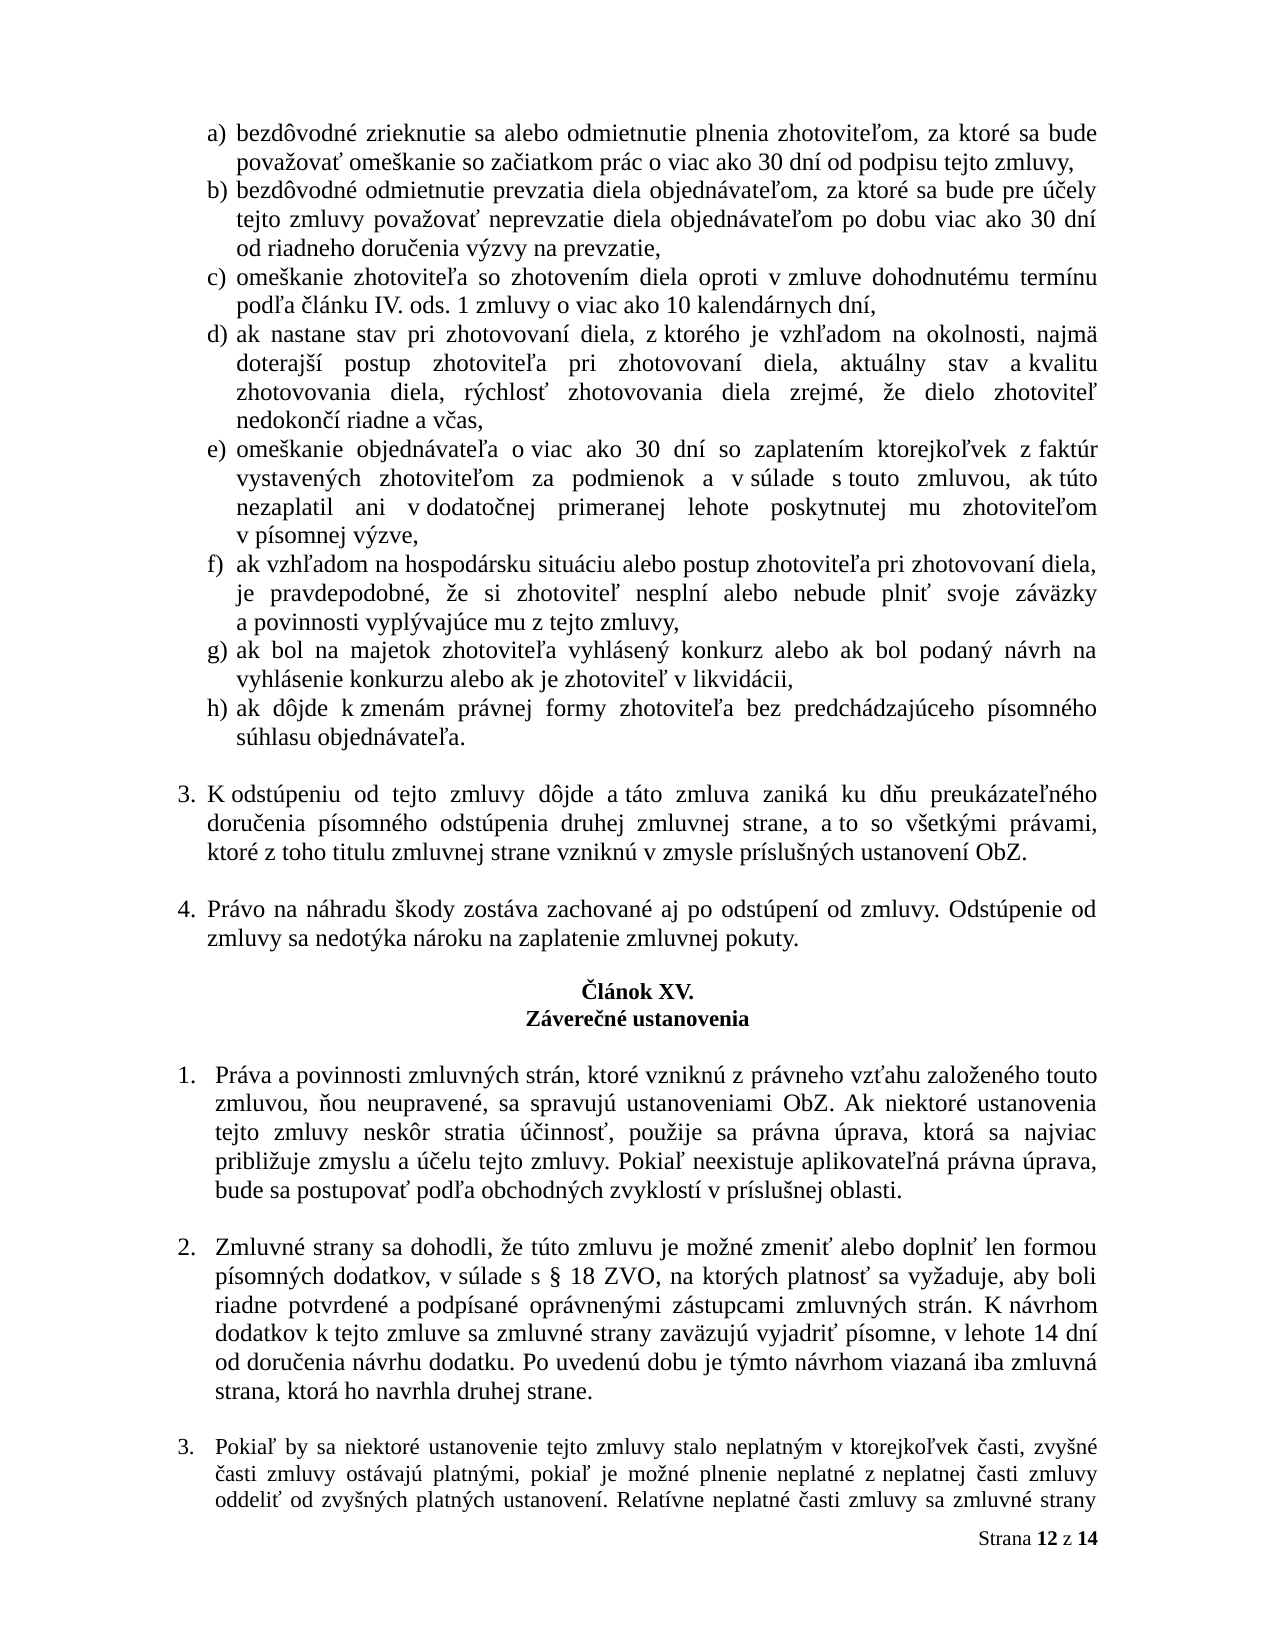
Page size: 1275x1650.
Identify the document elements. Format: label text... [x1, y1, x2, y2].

list Právo na náhradu škody zostáva zachované aj po odstúpení od zmluvy. Odstúpenie od zmluvy sa nedotýka nároku na zaplatenie zmluvnej pokuty. [177, 894, 1098, 952]
list ak nastane stav pri zhotovovaní diela, z ktorého je vzhľadom na okolnosti, najmä doterajší postup zhotoviteľa pri zhotovovaní diela, aktuálny stav a kvalitu zhotovovania diela, rýchlosť zhotovovania diela zrejmé, že dielo zhotoviteľ nedokončí riadne a včas, [207, 319, 1098, 434]
list Zmluvné strany sa dohodli, že túto zmluvu je možné zmeniť alebo doplniť len formou písomných dodatkov, v súlade s § 18 ZVO, na ktorých platnosť sa vyžaduje, aby boli riadne potvrdené a podpísané oprávnenými zástupcami zmluvných strán. K návrhom dodatkov k tejto zmluve sa zmluvné strany zaväzujú vyjadriť písomne, v lehote 14 dní od doručenia návrhu dodatku. Po uvedenú dobu je týmto návrhom viazaná iba zmluvná strana, ktorá ho navrhla druhej strane. [177, 1232, 1098, 1405]
text Záverečné ustanovenia [177, 1004, 1098, 1031]
list omeškanie objednávateľa o viac ako 30 dní so zaplatením ktorejkoľvek z faktúr vystavených zhotoviteľom za podmienok a v súlade s touto zmluvou, ak túto nezaplatil ani v dodatočnej primeranej lehote poskytnutej mu zhotoviteľom v písomnej výzve, [207, 434, 1098, 549]
list omeškanie zhotoviteľa so zhotovením diela oproti v zmluve dohodnutému termínu podľa článku IV. ods. 1 zmluvy o viac ako 10 kalendárnych dní, [207, 262, 1098, 319]
list ak dôjde k zmenám právnej formy zhotoviteľa bez predchádzajúceho písomného súhlasu objednávateľa. [207, 693, 1098, 751]
list K odstúpeniu od tejto zmluvy dôjde a táto zmluva zaniká ku dňu preukázateľného doručenia písomného odstúpenia druhej zmluvnej strane, a to so všetkými právami, ktoré z toho titulu zmluvnej strane vzniknú v zmysle príslušných ustanovení ObZ. [177, 779, 1098, 866]
list ak vzhľadom na hospodársku situáciu alebo postup zhotoviteľa pri zhotovovaní diela, je pravdepodobné, že si zhotoviteľ nesplní alebo nebude plniť svoje záväzky a povinnosti vyplývajúce mu z tejto zmluvy, [207, 549, 1098, 636]
list Práva a povinnosti zmluvných strán, ktoré vzniknú z právneho vzťahu založeného touto zmluvou, ňou neupravené, sa spravujú ustanoveniami ObZ. Ak niektoré ustanovenia tejto zmluvy neskôr stratia účinnosť, použije sa právna úprava, ktorá sa najviac približuje zmyslu a účelu tejto zmluvy. Pokiaľ neexistuje aplikovateľná právna úprava, bude sa postupovať podľa obchodných zvyklostí v príslušnej oblasti. [177, 1060, 1098, 1203]
list ak bol na majetok zhotoviteľa vyhlásený konkurz alebo ak bol podaný návrh na vyhlásenie konkurzu alebo ak je zhotoviteľ v likvidácii, [207, 636, 1098, 693]
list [177, 1433, 1098, 1512]
list bezdôvodné zrieknutie sa alebo odmietnutie plnenia zhotoviteľom, za ktoré sa bude považovať omeškanie so začiatkom prác o viac ako 30 dní od podpisu tejto zmluvy, [207, 118, 1098, 176]
text Článok XV. [177, 978, 1098, 1004]
list bezdôvodné odmietnutie prevzatia diela objednávateľom, za ktoré sa bude pre účely tejto zmluvy považovať neprevzatie diela objednávateľom po dobu viac ako 30 dní od riadneho doručenia výzvy na prevzatie, [207, 176, 1098, 262]
